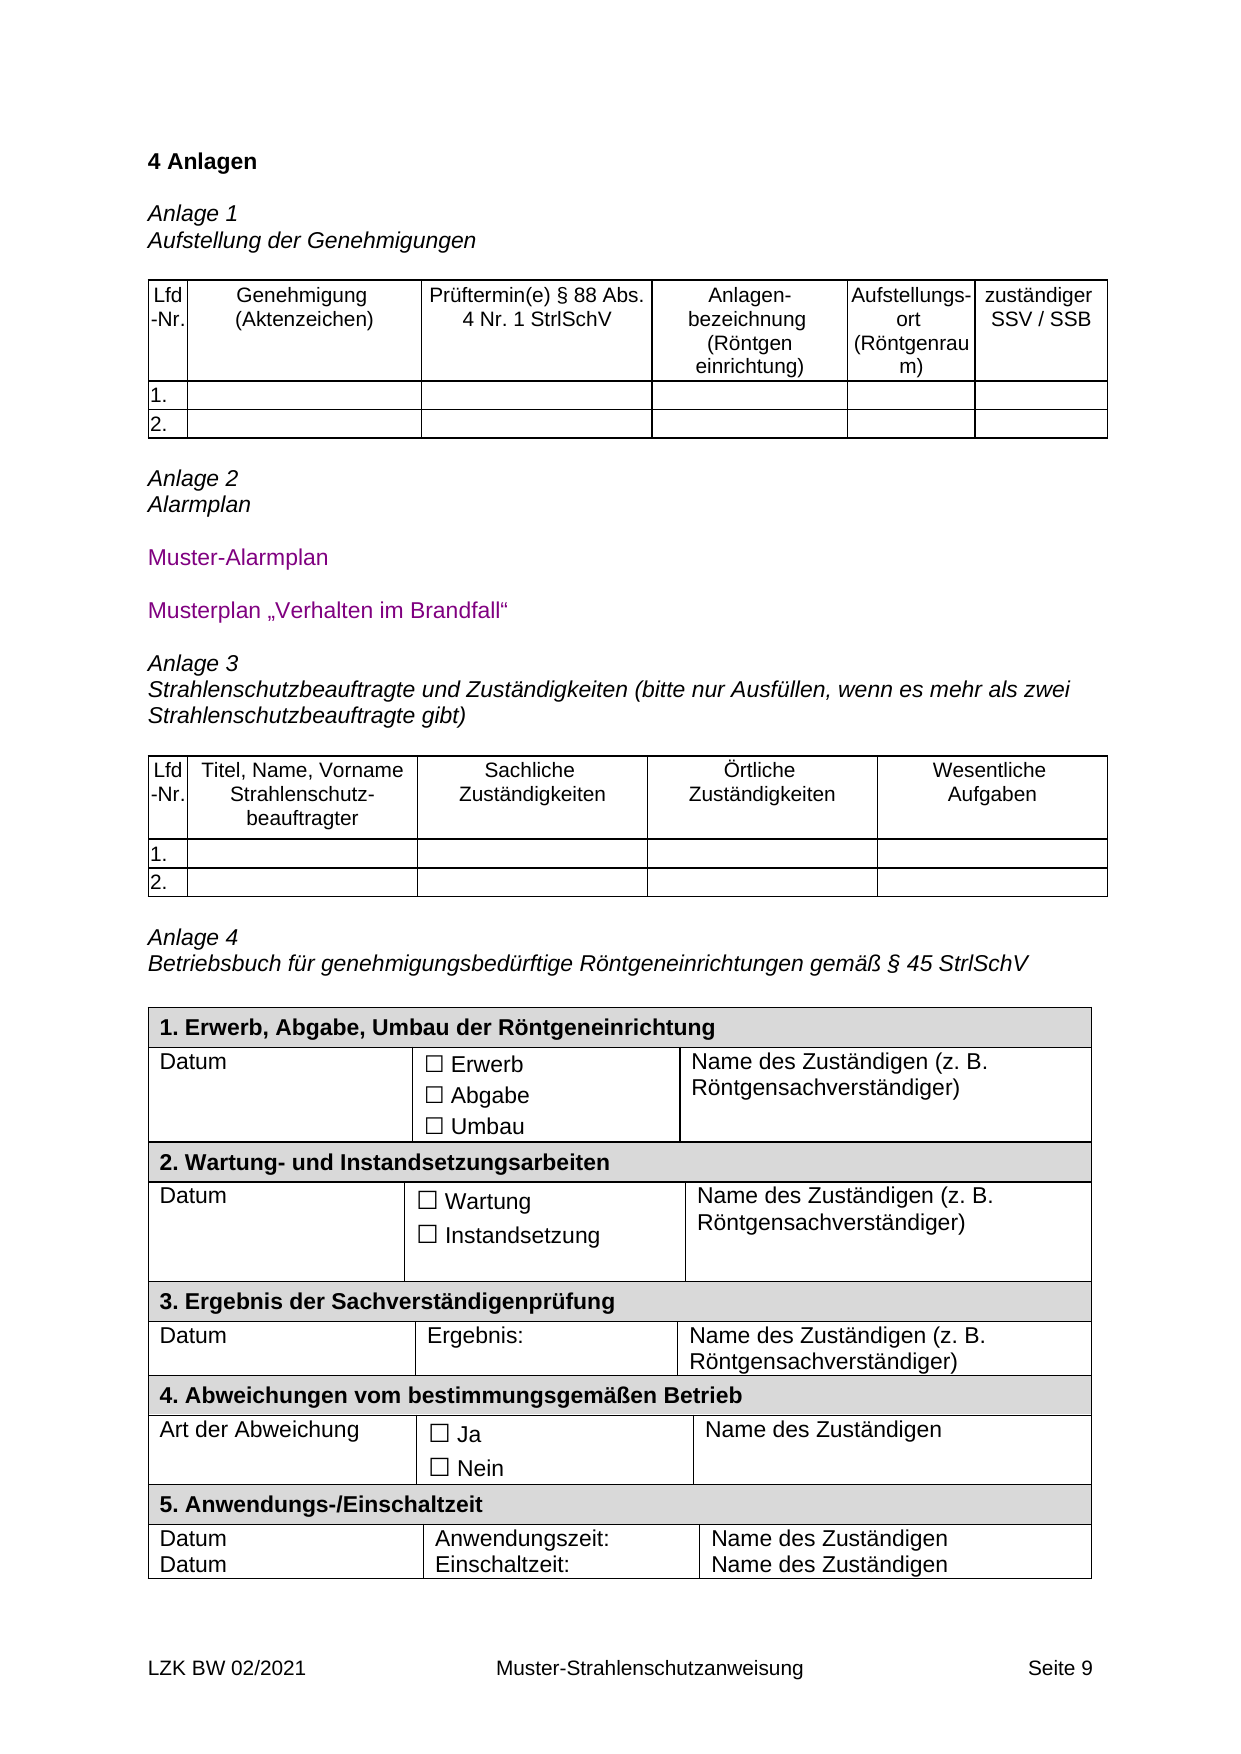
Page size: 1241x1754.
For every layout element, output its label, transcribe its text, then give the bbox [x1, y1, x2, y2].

text Anlage 1 [148, 200, 1093, 227]
text Aufstellung der Genehmigungen [148, 227, 1093, 253]
table_cell 2. [149, 410, 187, 437]
table_cell Ja Nein [417, 1416, 693, 1484]
table_cell Datum Datum [149, 1525, 423, 1577]
table_cell Datum [149, 1048, 412, 1141]
table_cell 3. Ergebnis der Sachverständigenprüfung [149, 1282, 1091, 1321]
table_cell Anwendungszeit: Einschaltzeit: [424, 1525, 699, 1577]
table_header Sachliche Zuständigkeiten [418, 757, 647, 838]
table_header Prüftermin(e) § 88 Abs. 4 Nr. 1 StrlSchV [422, 281, 651, 380]
table_cell [976, 410, 1107, 437]
table_cell [848, 410, 974, 437]
table_cell 4. Abweichungen vom bestimmungsgemäßen Betrieb [149, 1376, 1091, 1414]
table_cell Art der Abweichung [149, 1416, 416, 1484]
table_cell [422, 382, 651, 408]
table_cell 2. Wartung- und Instandsetzungsarbeiten [149, 1143, 1091, 1181]
table_cell [188, 869, 417, 896]
table_cell [648, 840, 877, 867]
table_cell Ergebnis: [416, 1322, 677, 1375]
text Alarmplan [148, 491, 1093, 518]
table_cell [188, 410, 421, 437]
text Anlage 4 [148, 923, 1093, 950]
text Anlage 2 [148, 465, 1093, 491]
table_cell [976, 382, 1107, 408]
table_cell Name des Zuständigen (z. B. Röntgensachverständiger) [678, 1322, 1091, 1375]
table_header Aufstellungs- ort (Röntgenraum) [848, 281, 974, 380]
table_cell [418, 840, 647, 867]
table_cell [422, 410, 651, 437]
table_cell [653, 410, 847, 437]
table_header Anlagen- bezeichnung (Röntgen einrichtung) [653, 281, 847, 380]
table_cell [848, 382, 974, 408]
table_header Titel, Name, Vorname Strahlenschutz- beauftragter [188, 757, 417, 838]
table_cell [648, 869, 877, 896]
table_header Wesentliche Aufgaben [878, 757, 1107, 838]
text 4 Anlagen [148, 148, 1093, 174]
table_cell [653, 382, 847, 408]
table_cell Datum [149, 1322, 415, 1375]
table_header 1. Erwerb, Abgabe, Umbau der Röntgeneinrichtung [149, 1008, 1091, 1047]
text Muster-Alarmplan [148, 544, 1093, 571]
text Strahlenschutzbeauftragte und Zuständigkeiten (bitte nur Ausfüllen, wenn es mehr als zwei Strahlenschutzbeauftragte gibt) [148, 676, 1093, 729]
table_cell Wartung Instandsetzung [405, 1183, 685, 1281]
table_cell [188, 840, 417, 867]
table_cell [418, 869, 647, 896]
table_cell Name des Zuständigen (z. B. Röntgensachverständiger) [681, 1048, 1091, 1141]
table_cell 1. [149, 840, 187, 867]
table_cell [188, 382, 421, 408]
table_cell Name des Zuständigen (z. B. Röntgensachverständiger) [686, 1183, 1091, 1281]
table_header Genehmigung (Aktenzeichen) [188, 281, 421, 380]
table_cell [878, 840, 1107, 867]
table_cell Name des Zuständigen [694, 1416, 1091, 1484]
table_cell Name des Zuständigen Name des Zuständigen [700, 1525, 1091, 1577]
table_header Örtliche Zuständigkeiten [648, 757, 877, 838]
table_header zuständiger SSV / SSB [976, 281, 1107, 380]
table_cell Datum [149, 1183, 404, 1281]
table_header Lfd-Nr. [149, 757, 187, 838]
table_cell [878, 869, 1107, 896]
table_cell 1. [149, 382, 187, 408]
text Musterplan „Verhalten im Brandfall“ [148, 597, 1093, 623]
text Anlage 3 [148, 649, 1093, 676]
table_cell 5. Anwendungs-/Einschaltzeit [149, 1485, 1091, 1524]
table_cell 2. [149, 869, 187, 896]
table_cell Erwerb Abgabe Umbau [413, 1048, 679, 1141]
table_header Lfd-Nr. [149, 281, 187, 380]
text Betriebsbuch für genehmigungsbedürftige Röntgeneinrichtungen gemäß § 45 StrlSchV [148, 950, 1093, 976]
